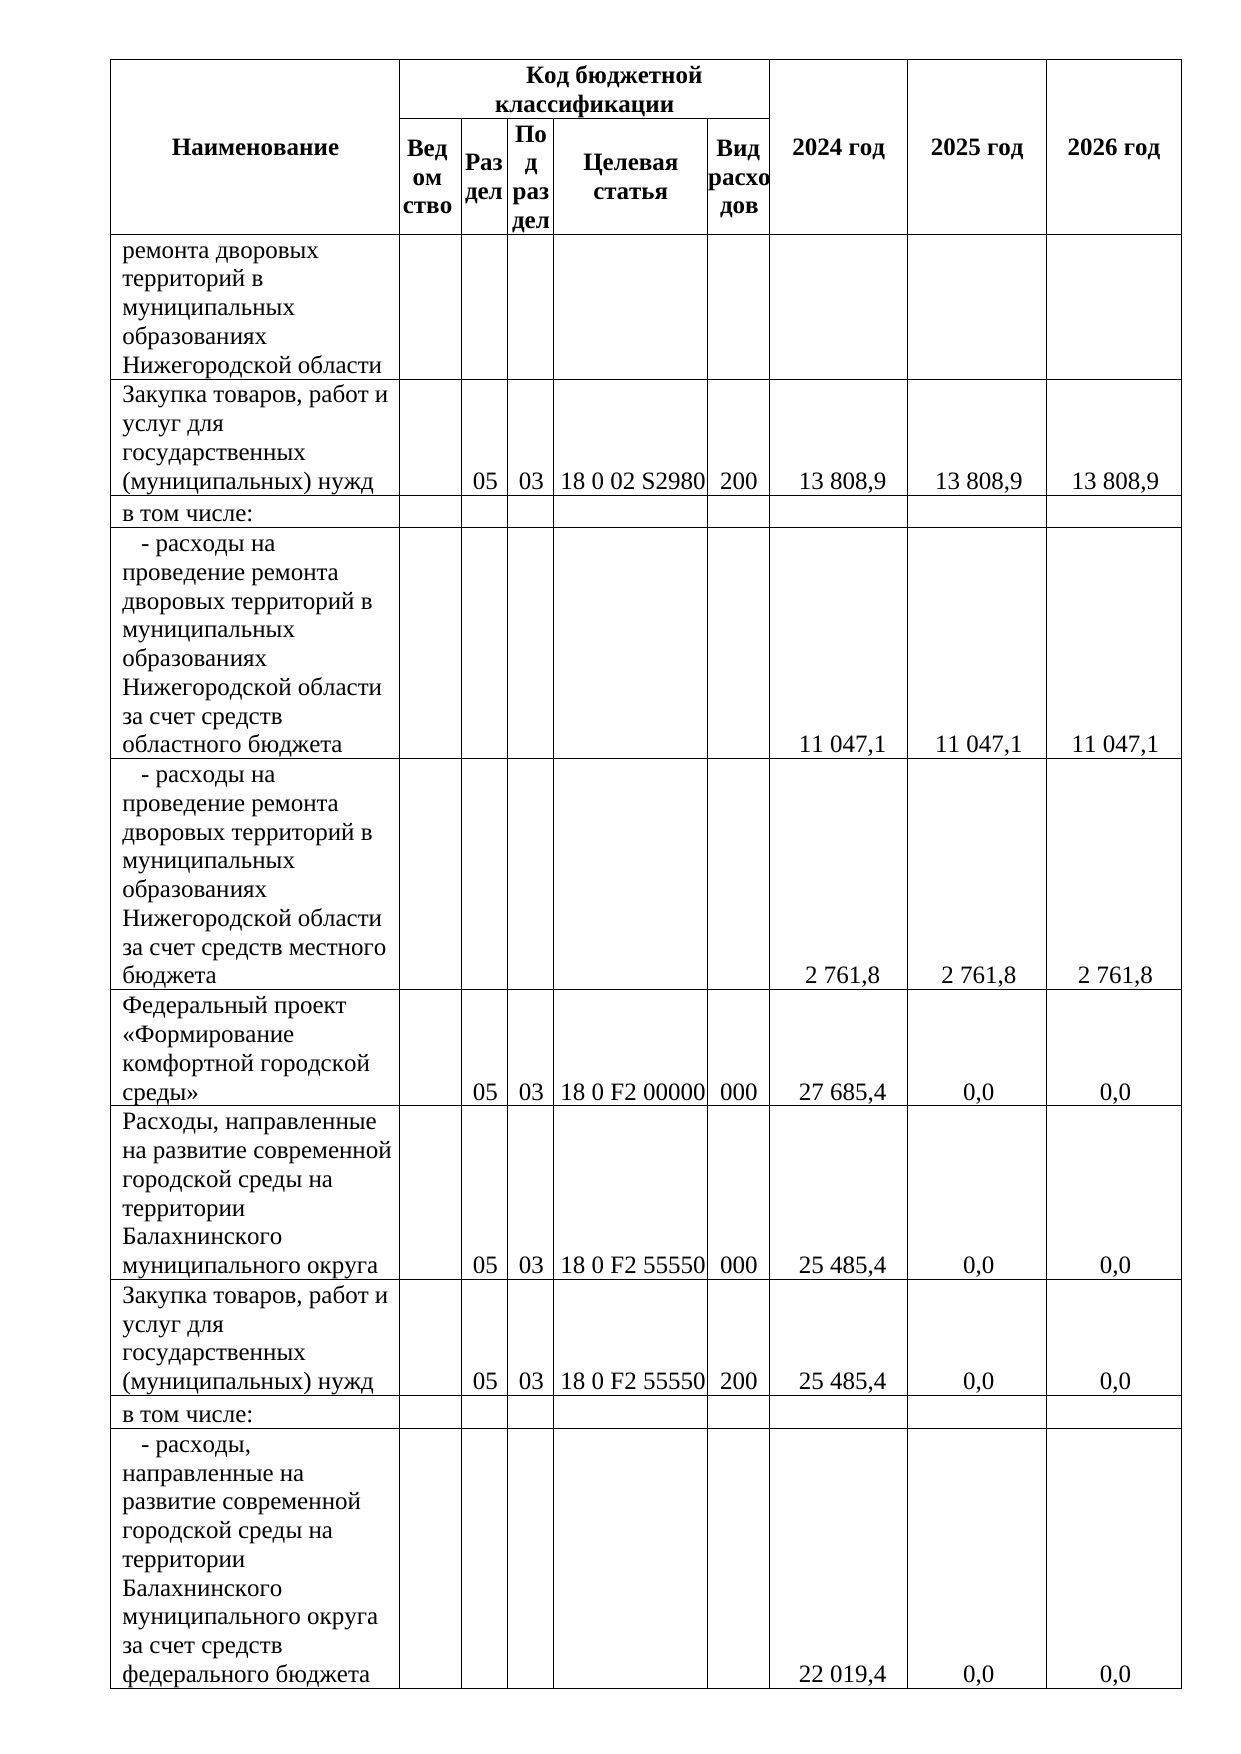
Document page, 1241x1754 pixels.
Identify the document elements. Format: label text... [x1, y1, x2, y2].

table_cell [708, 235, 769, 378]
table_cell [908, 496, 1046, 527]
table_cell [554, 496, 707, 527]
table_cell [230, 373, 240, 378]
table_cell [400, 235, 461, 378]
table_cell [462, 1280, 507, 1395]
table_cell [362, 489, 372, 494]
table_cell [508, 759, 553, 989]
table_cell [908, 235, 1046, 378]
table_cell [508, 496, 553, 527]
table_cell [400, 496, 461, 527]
table_header Наименование [111, 60, 399, 234]
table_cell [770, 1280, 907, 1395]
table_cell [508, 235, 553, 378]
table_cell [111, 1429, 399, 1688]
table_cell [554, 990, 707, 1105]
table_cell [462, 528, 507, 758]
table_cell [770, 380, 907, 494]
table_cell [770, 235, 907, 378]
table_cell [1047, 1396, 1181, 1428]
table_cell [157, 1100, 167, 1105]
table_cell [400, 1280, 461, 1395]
table_header 2025 год [908, 60, 1046, 234]
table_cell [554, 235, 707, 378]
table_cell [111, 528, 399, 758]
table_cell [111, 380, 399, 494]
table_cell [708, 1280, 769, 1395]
table_header Код бюджетной классификации [400, 60, 769, 118]
table_header 2024 год [770, 60, 907, 234]
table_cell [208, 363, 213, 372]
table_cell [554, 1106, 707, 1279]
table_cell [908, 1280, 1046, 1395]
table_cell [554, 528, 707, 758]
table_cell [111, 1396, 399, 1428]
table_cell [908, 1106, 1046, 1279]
table_cell Ведом ство [400, 119, 461, 234]
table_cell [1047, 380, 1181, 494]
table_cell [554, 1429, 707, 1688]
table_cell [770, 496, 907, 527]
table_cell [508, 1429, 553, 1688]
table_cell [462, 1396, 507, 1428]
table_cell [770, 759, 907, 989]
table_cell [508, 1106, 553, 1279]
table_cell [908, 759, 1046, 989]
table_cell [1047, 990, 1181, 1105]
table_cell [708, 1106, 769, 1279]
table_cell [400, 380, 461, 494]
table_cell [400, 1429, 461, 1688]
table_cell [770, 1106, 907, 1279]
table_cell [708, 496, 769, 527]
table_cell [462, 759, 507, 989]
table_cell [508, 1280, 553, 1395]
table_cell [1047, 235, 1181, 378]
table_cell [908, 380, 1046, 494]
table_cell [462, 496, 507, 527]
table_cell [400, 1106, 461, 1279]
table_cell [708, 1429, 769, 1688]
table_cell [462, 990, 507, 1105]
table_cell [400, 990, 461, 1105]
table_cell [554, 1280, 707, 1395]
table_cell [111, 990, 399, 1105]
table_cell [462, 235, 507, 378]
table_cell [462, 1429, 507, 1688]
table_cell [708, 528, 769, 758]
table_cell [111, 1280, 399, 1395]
table_cell Вид расходов [708, 119, 769, 234]
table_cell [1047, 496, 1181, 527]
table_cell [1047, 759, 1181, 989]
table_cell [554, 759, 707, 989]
table_cell Целевая статья [554, 119, 707, 234]
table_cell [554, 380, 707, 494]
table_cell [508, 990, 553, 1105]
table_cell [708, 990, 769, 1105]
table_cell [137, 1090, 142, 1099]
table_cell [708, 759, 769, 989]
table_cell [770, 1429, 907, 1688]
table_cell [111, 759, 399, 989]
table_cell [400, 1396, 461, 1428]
table_cell Под раз дел [508, 119, 553, 234]
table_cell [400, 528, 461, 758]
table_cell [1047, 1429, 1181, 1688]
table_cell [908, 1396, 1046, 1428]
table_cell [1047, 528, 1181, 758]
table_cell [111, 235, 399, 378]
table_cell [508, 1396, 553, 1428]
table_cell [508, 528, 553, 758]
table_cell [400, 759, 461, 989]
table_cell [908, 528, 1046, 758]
table_cell Раз дел [462, 119, 507, 234]
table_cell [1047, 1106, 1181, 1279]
table_header 2026 год [1047, 60, 1181, 234]
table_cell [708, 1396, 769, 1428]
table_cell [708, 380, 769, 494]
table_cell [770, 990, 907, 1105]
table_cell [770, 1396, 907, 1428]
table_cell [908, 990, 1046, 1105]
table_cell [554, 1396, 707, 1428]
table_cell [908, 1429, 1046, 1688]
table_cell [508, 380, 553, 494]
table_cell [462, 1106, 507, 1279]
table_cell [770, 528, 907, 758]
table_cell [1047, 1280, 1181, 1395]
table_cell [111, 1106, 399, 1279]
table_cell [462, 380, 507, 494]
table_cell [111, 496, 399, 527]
